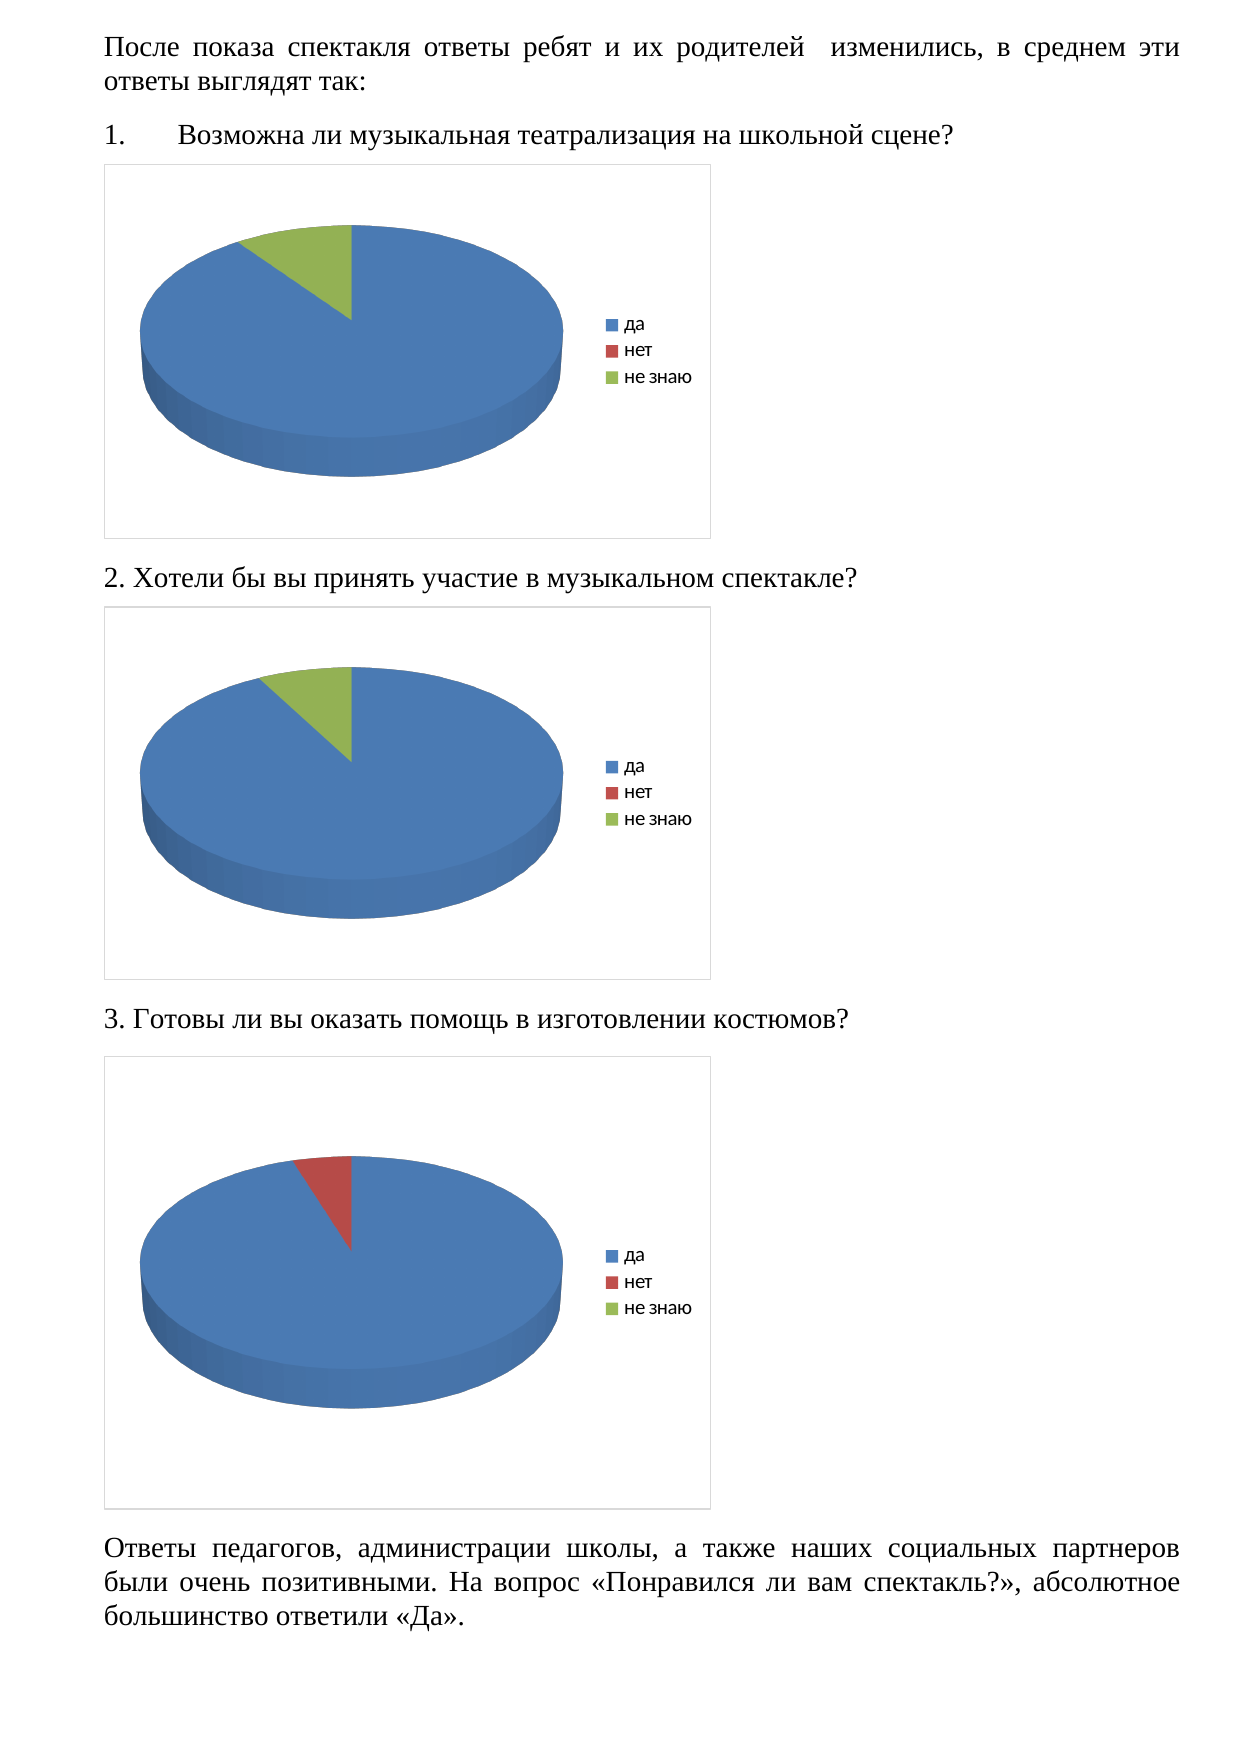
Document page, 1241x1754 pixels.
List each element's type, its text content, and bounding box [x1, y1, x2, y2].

text 3. Готовы ли вы оказать помощь в изготовлении костюмов? [103, 1001, 1181, 1035]
text Ответы педагогов, администрации школы, а также наших социальных партнеров были очень позитивными. На вопрос «Понравился ли вам спектакль?», абсолютное большинство ответили «Да». [103, 1531, 1181, 1631]
list Возможна ли музыкальная театрализация на школьной сцене? [103, 117, 1181, 151]
text После показа спектакля ответы ребят и их родителей изменились, в среднем эти ответы выглядят так: [103, 29, 1181, 97]
text 2. Хотели бы вы принять участие в музыкальном спектакле? [103, 560, 1181, 594]
